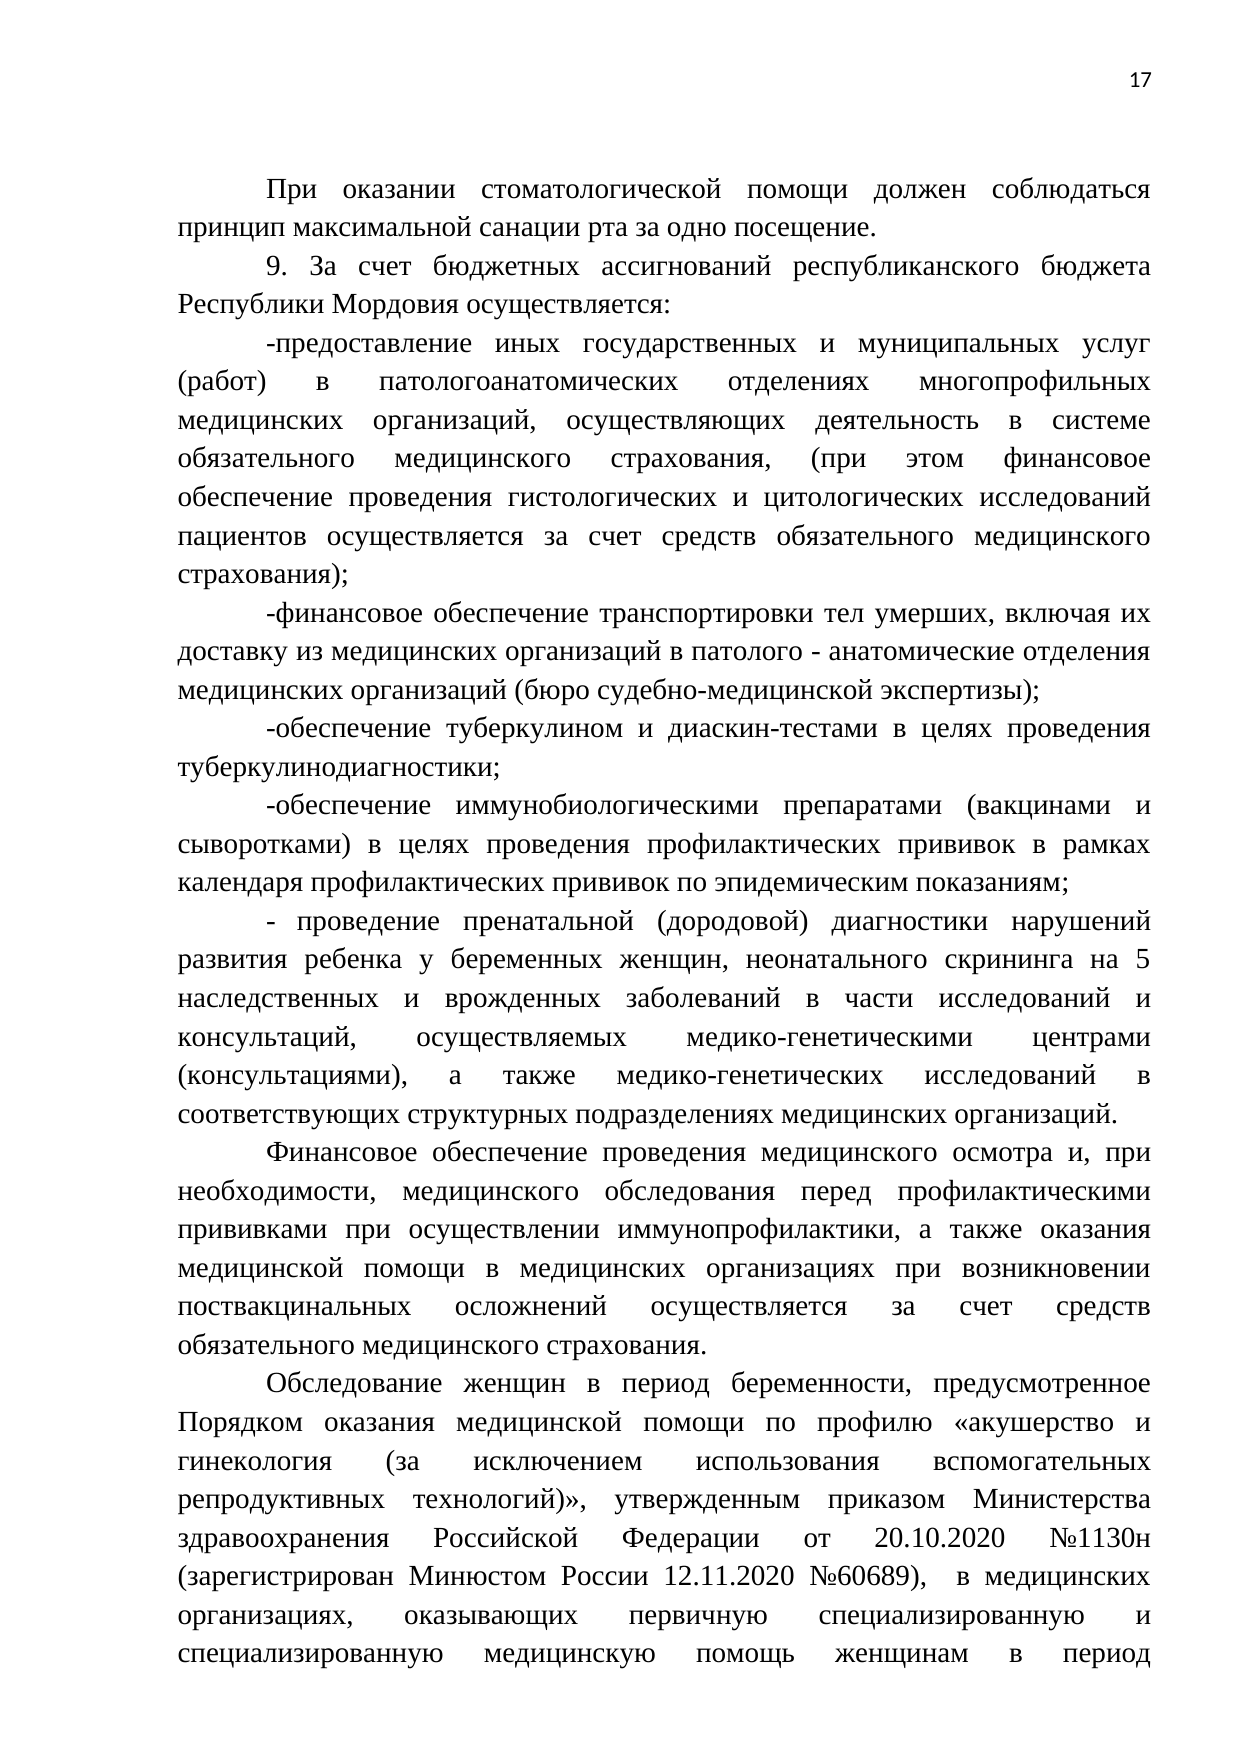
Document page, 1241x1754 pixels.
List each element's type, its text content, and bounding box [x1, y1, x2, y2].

text При оказании стоматологической помощи должен соблюдаться принцип максимальной санации рта за одно посещение. [177, 171, 1152, 243]
text -обеспечение туберкулином и диаскин-тестами в целях проведения туберкулинодиагностики; [177, 710, 1152, 782]
text -финансовое обеспечение транспортировки тел умерших, включая их доставку из медицинских организаций в патолого - анатомические отделения медицинских организаций (бюро судебно-медицинской экспертизы); [177, 595, 1152, 705]
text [177, 1366, 1152, 1669]
text Финансовое обеспечение проведения медицинского осмотра и, при необходимости, медицинского обследования перед профилактическими прививками при осуществлении иммунопрофилактики, а также оказания медицинской помощи в медицинских организациях при возникновении поствакцинальных осложнений осуществляется за счет средств обязательного медицинского страхования. [177, 1134, 1152, 1361]
text 9. За счет бюджетных ассигнований республиканского бюджета Республики Мордовия осуществляется: [177, 248, 1152, 320]
text -предоставление иных государственных и муниципальных услуг (работ) в патологоанатомических отделениях многопрофильных медицинских организаций, осуществляющих деятельность в системе обязательного медицинского страхования, (при этом финансовое обеспечение проведения гистологических и цитологических исследований пациентов осуществляется за счет средств обязательного медицинского страхования); [177, 325, 1152, 590]
text -обеспечение иммунобиологическими препаратами (вакцинами и сыворотками) в целях проведения профилактических прививок в рамках календаря профилактических прививок по эпидемическим показаниям; [177, 787, 1152, 898]
text - проведение пренатальной (дородовой) диагностики нарушений развития ребенка у беременных женщин, неонатального скрининга на 5 наследственных и врожденных заболеваний в части исследований и консультаций, осуществляемых медико-генетическими центрами (консультациями), а также медико-генетических исследований в соответствующих структурных подразделениях медицинских организаций. [177, 903, 1152, 1129]
